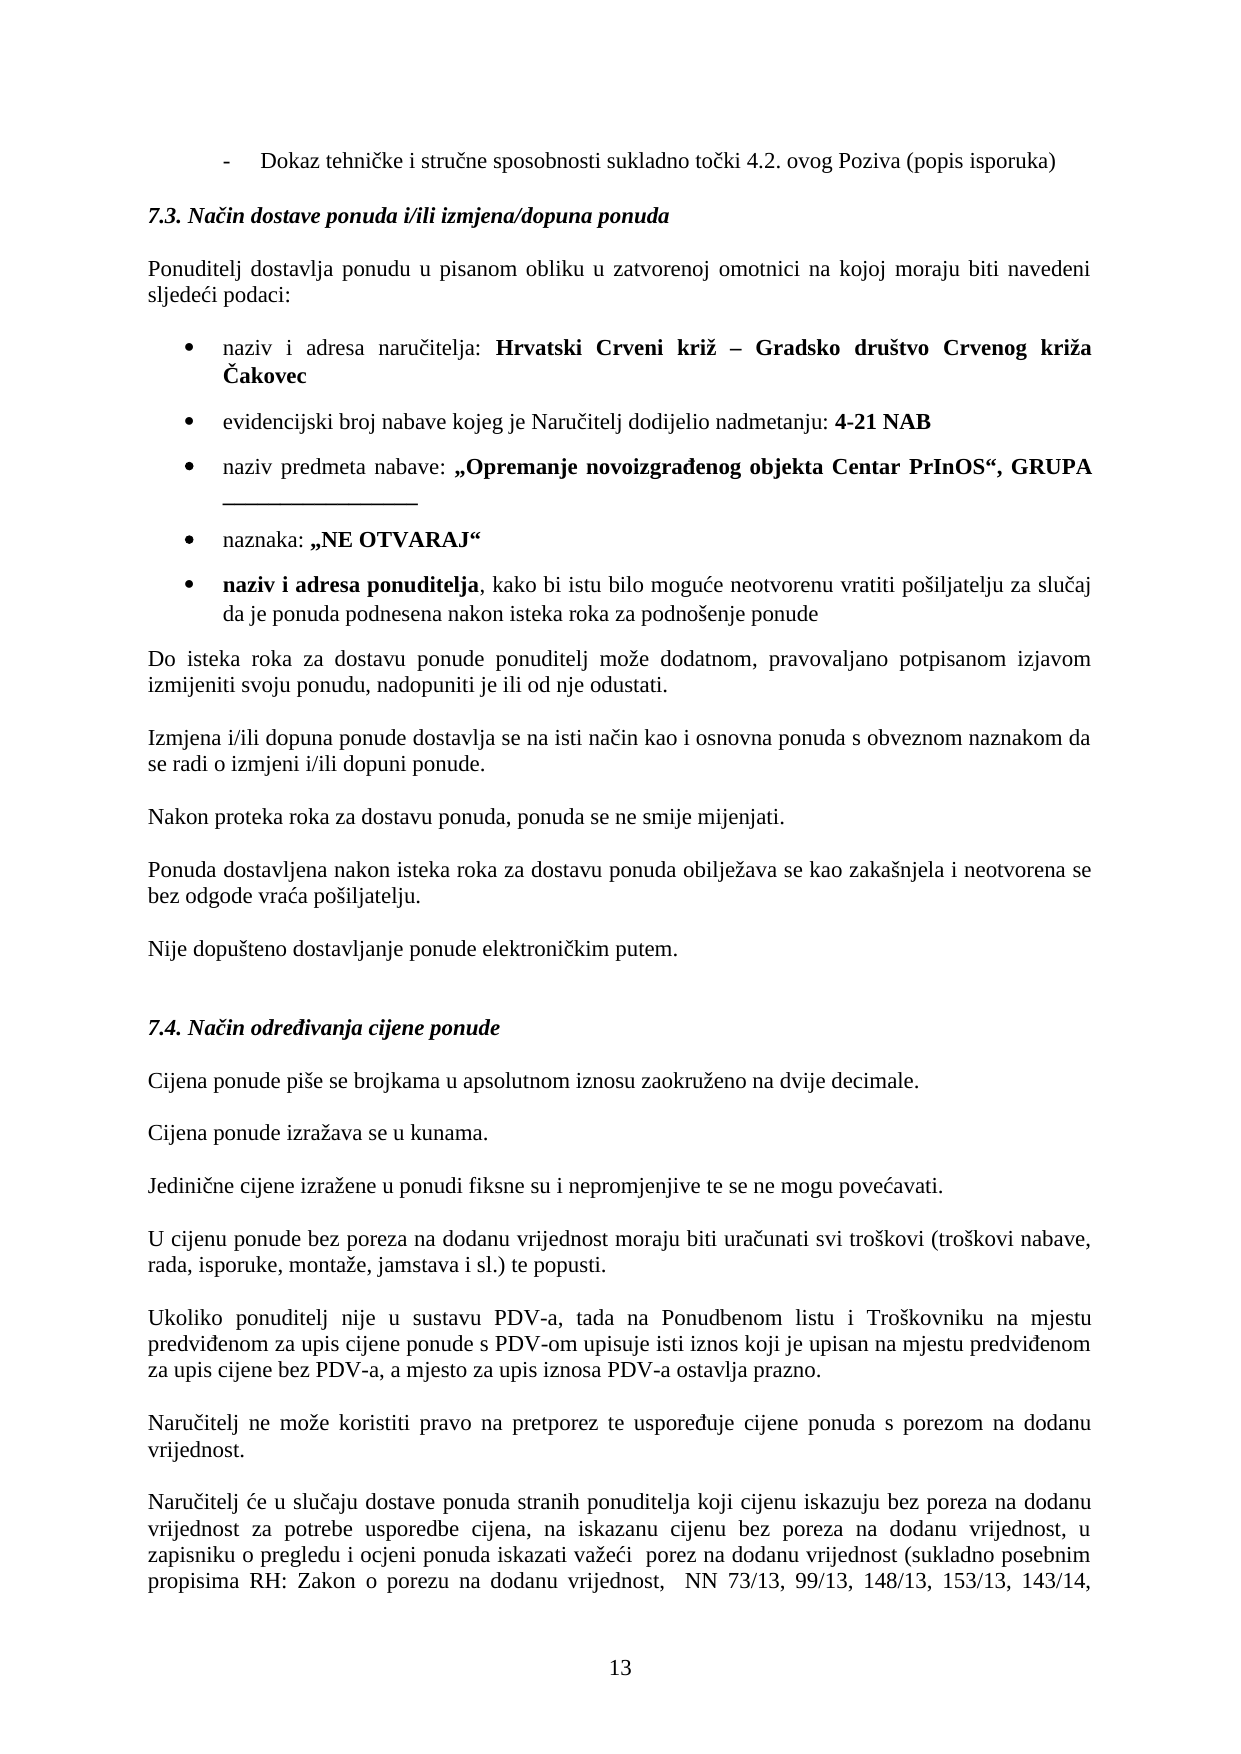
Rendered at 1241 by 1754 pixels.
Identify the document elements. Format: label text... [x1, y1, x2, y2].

text Izmjena i/ili dopuna ponude dostavlja se na isti način kao i osnovna ponuda s obveznom naznakom da se radi o izmjeni i/ili dopuni ponude. [148, 724, 1093, 777]
text Cijena ponude piše se brojkama u apsolutnom iznosu zaokruženo na dvije decimale. [148, 1067, 1093, 1093]
text Do isteka roka za dostavu ponude ponuditelj može dodatnom, pravovaljano potpisanom izjavom izmijeniti svoju ponudu, nadopuniti je ili od nje odustati. [148, 645, 1093, 698]
list naziv i adresa ponuditelja, kako bi istu bilo moguće neotvorenu vratiti pošiljatelju za slučaj da je ponuda podnesena nakon isteka roka za podnošenje ponude [185, 571, 1093, 626]
subtitle 7.4. Način određivanja cijene ponude [148, 1014, 1093, 1040]
list naznaka: „NE OTVARAJ“ [185, 526, 1093, 553]
text Nakon proteka roka za dostavu ponuda, ponuda se ne smije mijenjati. [148, 803, 1093, 829]
list Dokaz tehničke i stručne sposobnosti sukladno točki 4.2. ovog Poziva (popis isporuka) [223, 148, 1093, 174]
text Ponuda dostavljena nakon isteka roka za dostavu ponuda obilježava se kao zakašnjela i neotvorena se bez odgode vraća pošiljatelju. [148, 856, 1093, 908]
text U cijenu ponude bez poreza na dodanu vrijednost moraju biti uračunati svi troškovi (troškovi nabave, rada, isporuke, montaže, jamstava i sl.) te popusti. [148, 1225, 1093, 1277]
text Nije dopušteno dostavljanje ponude elektroničkim putem. [148, 935, 1093, 961]
text Naručitelj ne može koristiti pravo na pretporez te uspoređuje cijene ponuda s porezom na dodanu vrijednost. [148, 1409, 1093, 1462]
text Ukoliko ponuditelj nije u sustavu PDV-a, tada na Ponudbenom listu i Troškovniku na mjestu predviđenom za upis cijene ponude s PDV-om upisuje isti iznos koji je upisan na mjestu predviđenom za upis cijene bez PDV-a, a mjesto za upis iznosa PDV-a ostavlja prazno. [148, 1304, 1093, 1383]
text Ponuditelj dostavlja ponudu u pisanom obliku u zatvorenoj omotnici na kojoj moraju biti navedeni sljedeći podaci: [148, 255, 1093, 308]
list naziv i adresa naručitelja: Hrvatski Crveni križ – Gradsko društvo Crvenog križa Čakovec [185, 334, 1093, 389]
list naziv predmeta nabave: „Opremanje novoizgrađenog objekta Centar PrInOS“, GRUPA _________________ [185, 453, 1093, 508]
subtitle 7.3. Način dostave ponuda i/ili izmjena/dopuna ponuda [148, 202, 1093, 229]
text Cijena ponude izražava se u kunama. [148, 1119, 1093, 1146]
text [148, 1488, 1093, 1594]
text Jedinične cijene izražene u ponudi fiksne su i nepromjenjive te se ne mogu povećavati. [148, 1172, 1093, 1198]
list evidencijski broj nabave kojeg je Naručitelj dodijelio nadmetanju: 4-21 NAB [185, 408, 1093, 434]
